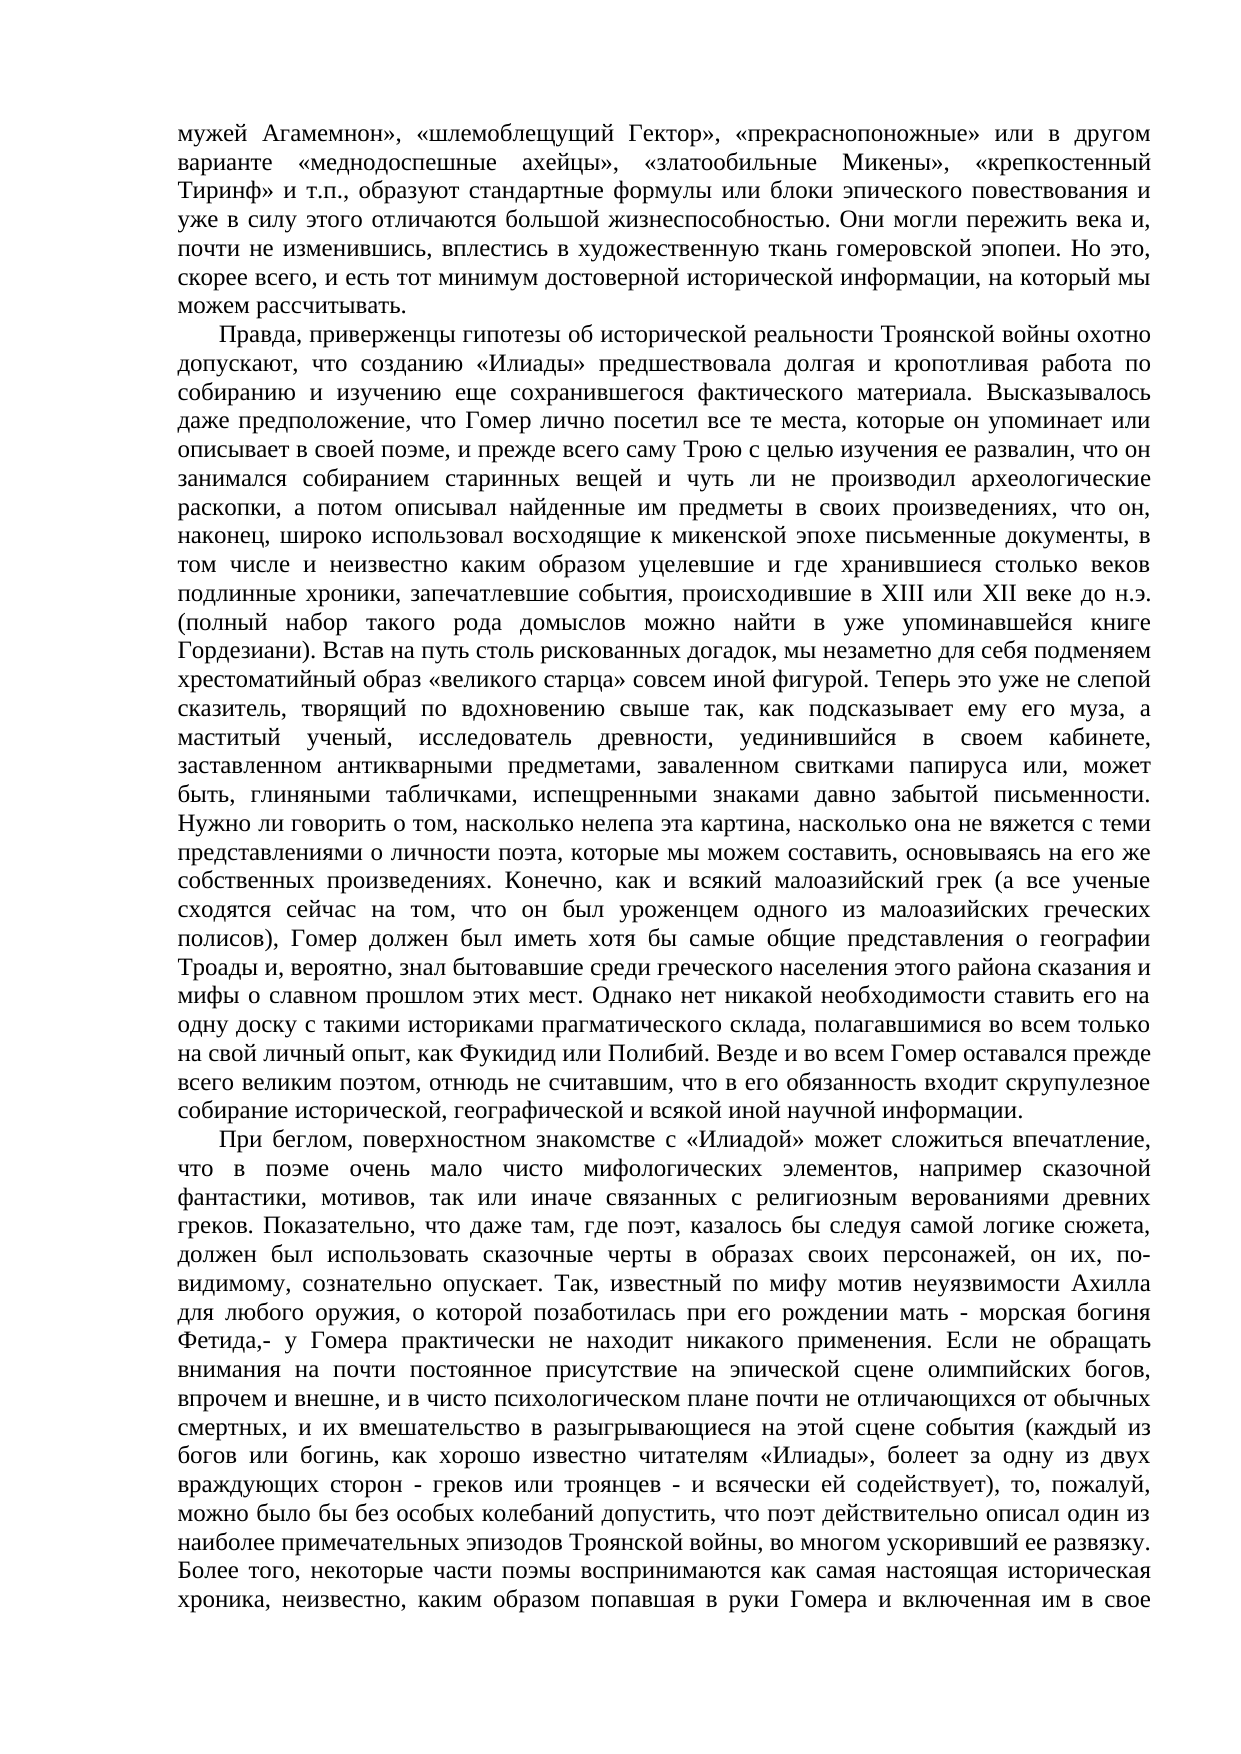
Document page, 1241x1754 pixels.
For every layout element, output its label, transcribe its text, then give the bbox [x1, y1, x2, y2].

text Правда, приверженцы гипотезы об исторической реальности Троянской войны охотно допускают, что созданию «Илиады» предшествовала долгая и кропотливая работа по собиранию и изучению еще сохранившегося фактического материала. Высказывалось даже предположение, что Гомер лично посетил все те места, которые он упоминает или описывает в своей поэме, и прежде всего саму Трою с целью изучения ее развалин, что он занимался собиранием старинных вещей и чуть ли не производил археологические раскопки, а потом описывал найденные им предметы в своих произведениях, что он, наконец, широко использовал восходящие к микенской эпохе письменные документы, в том числе и неизвестно каким образом уцелевшие и где хранившиеся столько веков подлинные хроники, запечатлевшие события, происходившие в XIII или XII веке до н.э. (полный набор такого рода домыслов можно найти в уже упоминавшейся книге Гордезиани). Встав на путь столь рискованных догадок, мы незаметно для себя подменяем хрестоматийный образ «великого старца» совсем иной фигурой. Теперь это уже не слепой сказитель, творящий по вдохновению свыше так, как подсказывает ему его муза, а маститый ученый, исследователь древности, уединившийся в своем кабинете, заставленном антикварными предметами, заваленном свитками папируса или, может быть, глиняными табличками, испещренными знаками давно забытой письменности. Нужно ли говорить о том, насколько нелепа эта картина, насколько она не вяжется с теми представлениями о личности поэта, которые мы можем составить, основываясь на его же собственных произведениях. Конечно, как и всякий малоазийский грек (а все ученые сходятся сейчас на том, что он был уроженцем одного из малоазийских греческих полисов), Гомер должен был иметь хотя бы самые общие представления о географии Троады и, вероятно, знал бытовавшие среди греческого населения этого района сказания и мифы о славном прошлом этих мест. Однако нет никакой необходимости ставить его на одну доску с такими историками прагматического склада, полагавшимися во всем только на свой личный опыт, как Фукидид или Полибий. Везде и во всем Гомер оставался прежде всего великим поэтом, отнюдь не считавшим, что в его обязанность входит скрупулезное собирание исторической, географической и всякой иной научной информации. [177, 319, 1152, 1124]
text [177, 118, 1152, 319]
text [177, 1124, 1152, 1613]
